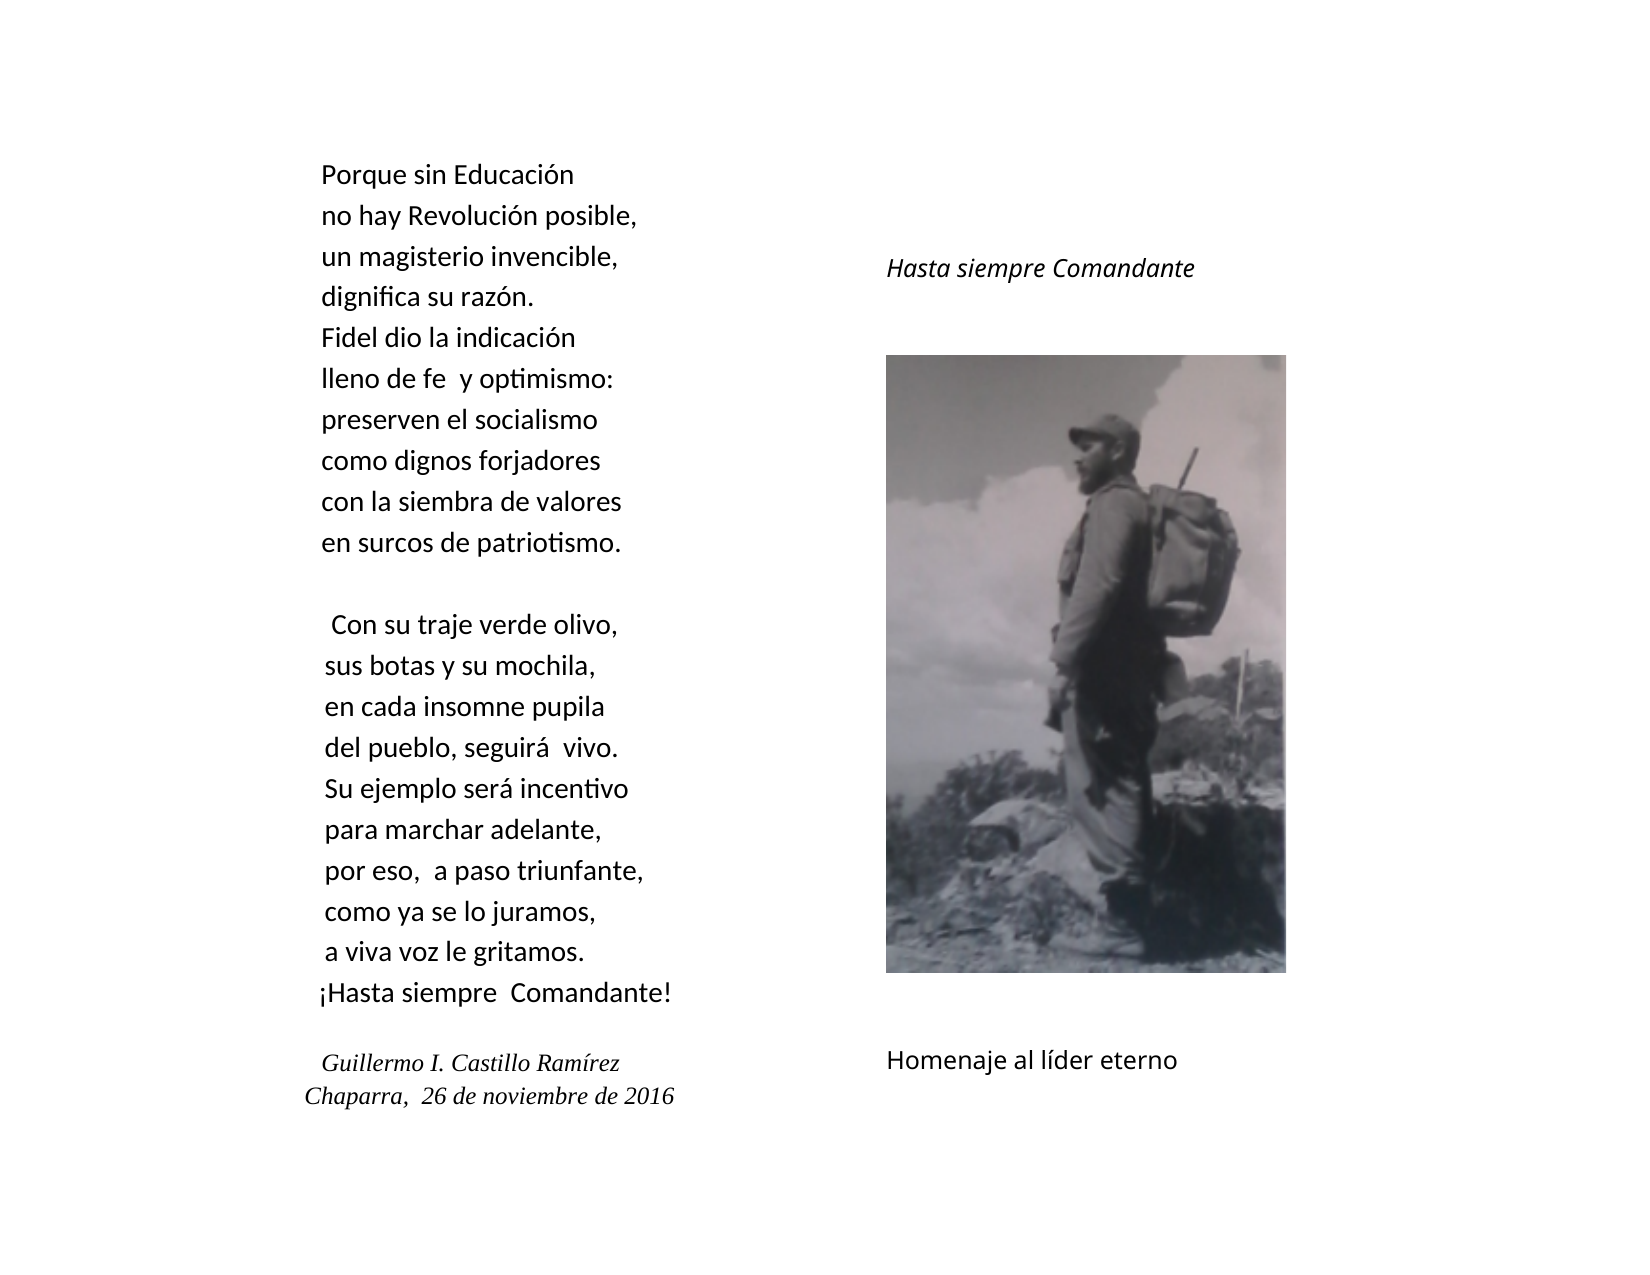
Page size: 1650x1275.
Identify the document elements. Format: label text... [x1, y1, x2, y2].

picture [886, 355, 1287, 973]
text Homenaje al líder eterno [886, 1043, 1565, 1077]
text Hasta siempre Comandante [886, 250, 1565, 284]
